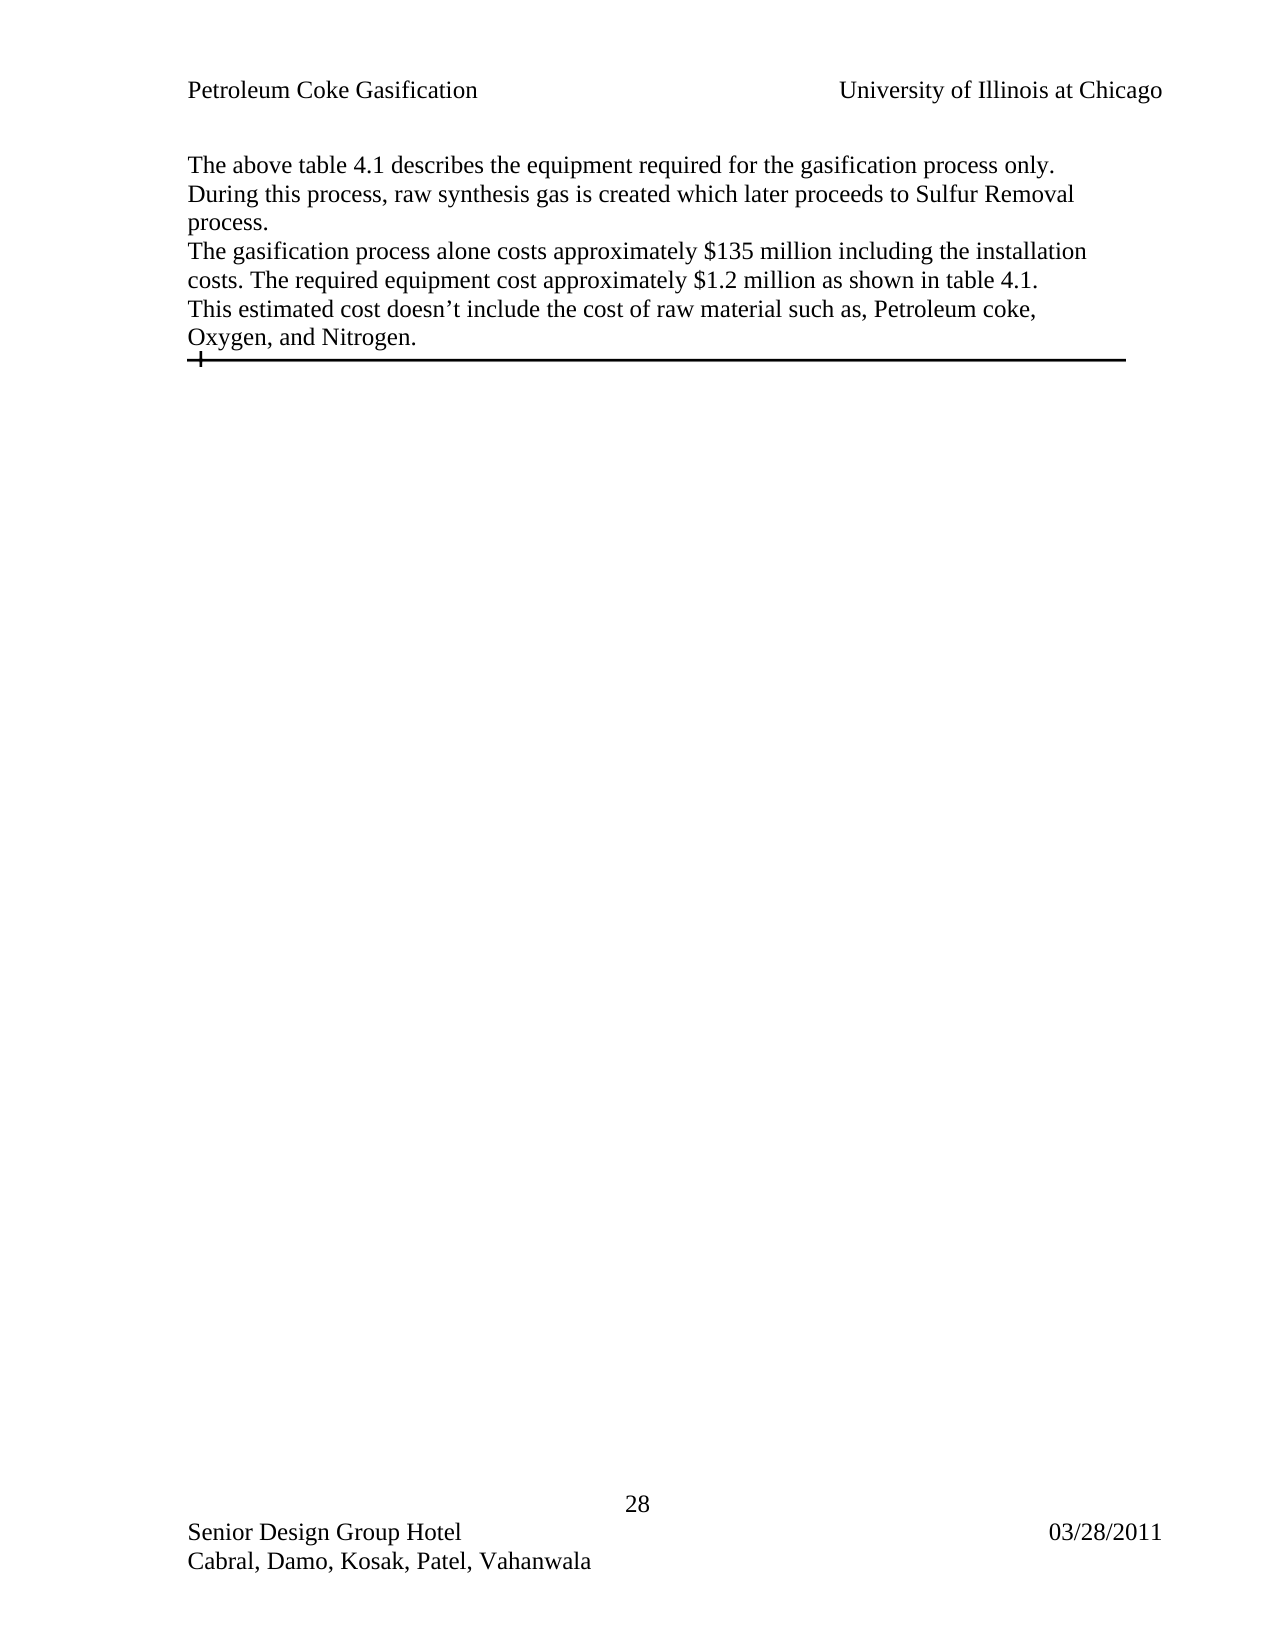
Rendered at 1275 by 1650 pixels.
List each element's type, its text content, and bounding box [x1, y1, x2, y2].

text The above table 4.1 describes the equipment required for the gasification process only. During this process, raw synthesis gas is created which later proceeds to Sulfur Removal process. [187, 150, 1087, 236]
text The gasification process alone costs approximately $135 million including the installation costs. The required equipment cost approximately $1.2 million as shown in table 4.1. This estimated cost doesn’t include the cost of raw material such as, Petroleum coke, Oxygen, and Nitrogen. [187, 236, 1087, 351]
picture [187, 351, 1126, 367]
